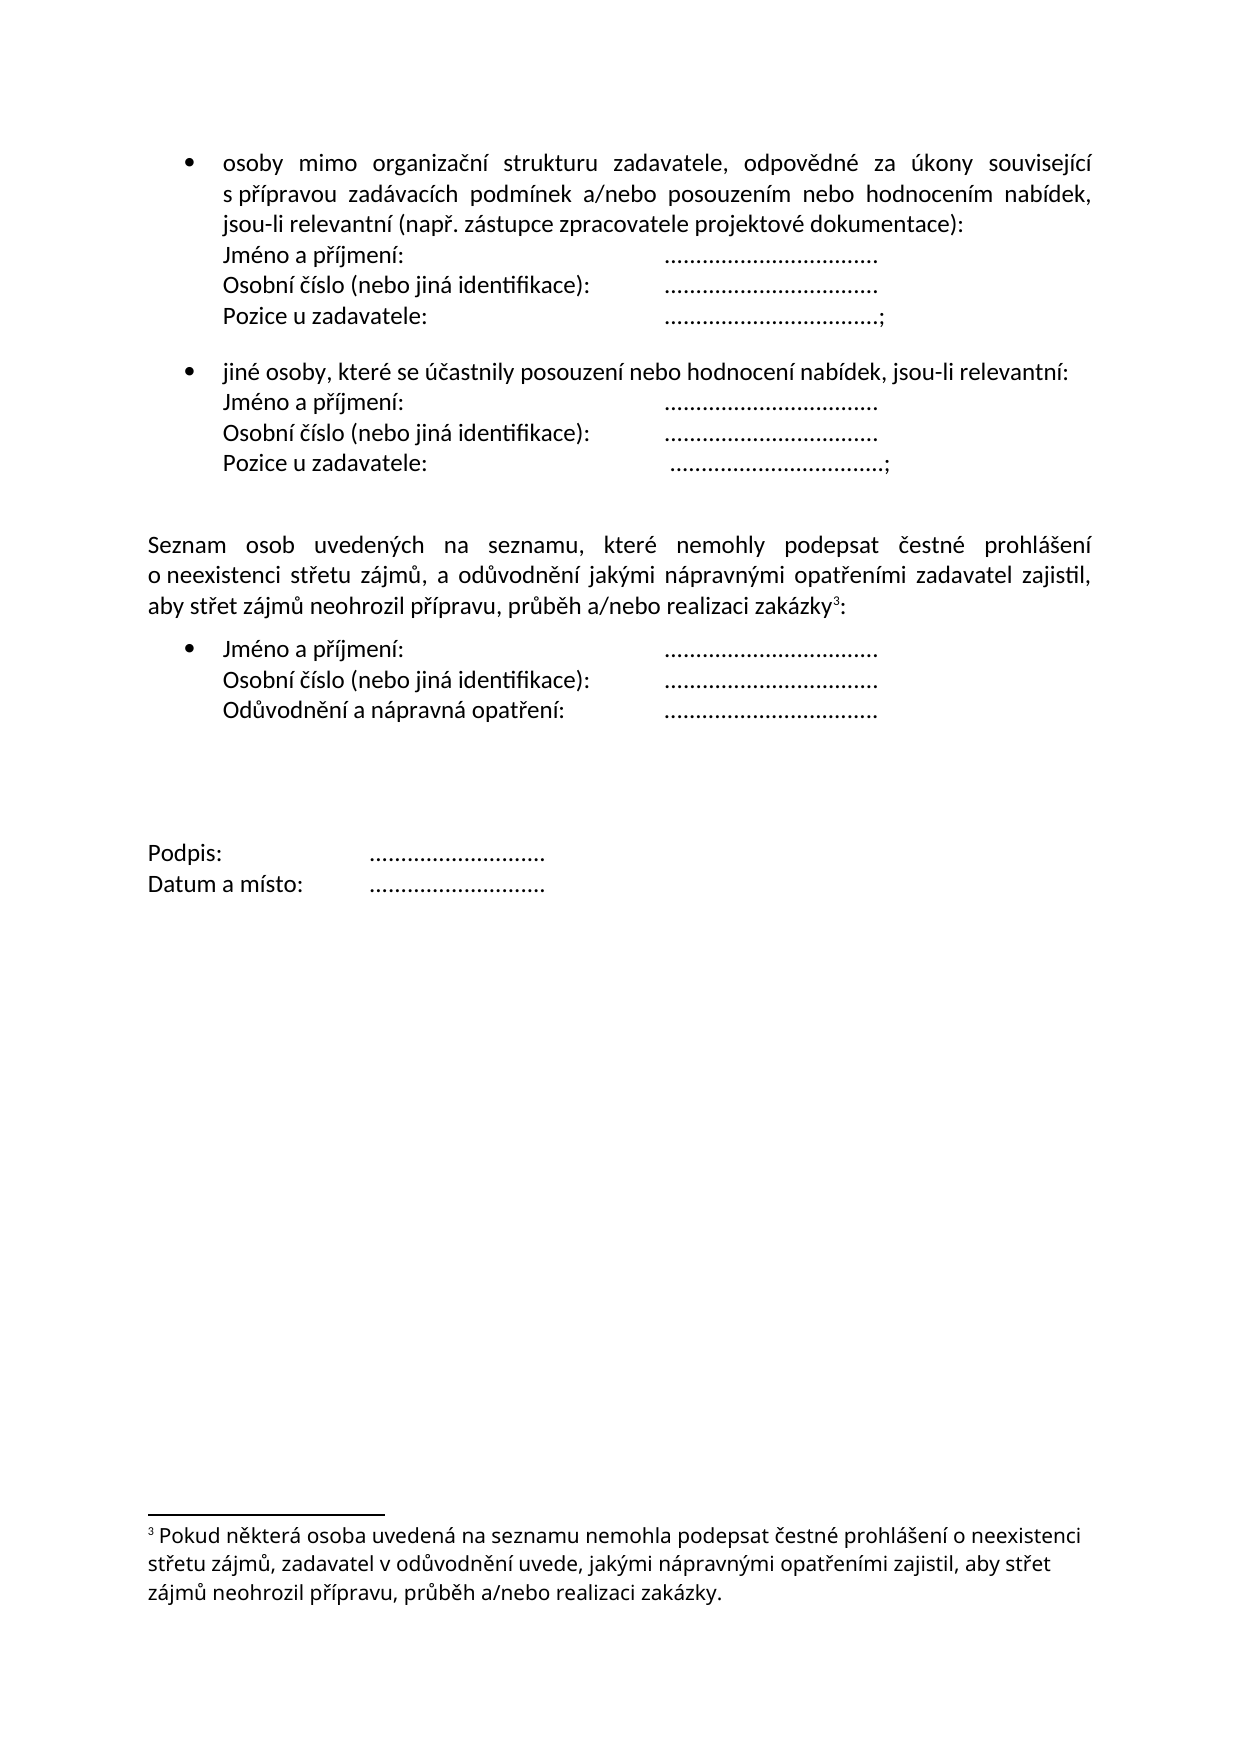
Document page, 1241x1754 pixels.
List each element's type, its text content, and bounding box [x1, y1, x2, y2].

list Pozice u zadavatele: ..................................; [223, 300, 1093, 331]
list Pozice u zadavatele: ..................................; [223, 447, 1093, 478]
text Podpis: ............................ [148, 837, 1093, 868]
list Jméno a příjmení: .................................. [223, 239, 1093, 270]
list Jméno a příjmení: .................................. [185, 633, 1093, 664]
list Osobní číslo (nebo jiná identifikace): .................................. [223, 270, 1093, 300]
list jiné osoby, které se účastnily posouzení nebo hodnocení nabídek, jsou-li relevantní: [185, 356, 1093, 386]
text Seznam osob uvedených na seznamu, které nemohly podepsat čestné prohlášení o neexistenci střetu zájmů, a odůvodnění jakými nápravnými opatřeními zadavatel zajistil, aby střet zájmů neohrozil přípravu, průběh a/nebo realizaci zakázky: [148, 529, 1093, 621]
list Osobní číslo (nebo jiná identifikace): .................................. [223, 417, 1093, 447]
list Jméno a příjmení: .................................. [223, 386, 1093, 417]
list Osobní číslo (nebo jiná identifikace): .................................. [223, 664, 1093, 694]
list osoby mimo organizační strukturu zadavatele, odpovědné za úkony související s přípravou zadávacích podmínek a/nebo posouzením nebo hodnocením nabídek, jsou-li relevantní (např. zástupce zpracovatele projektové dokumentace): [185, 148, 1093, 239]
list Odůvodnění a nápravná opatření: .................................. [223, 694, 1093, 725]
text Datum a místo: ............................ [148, 868, 1093, 898]
